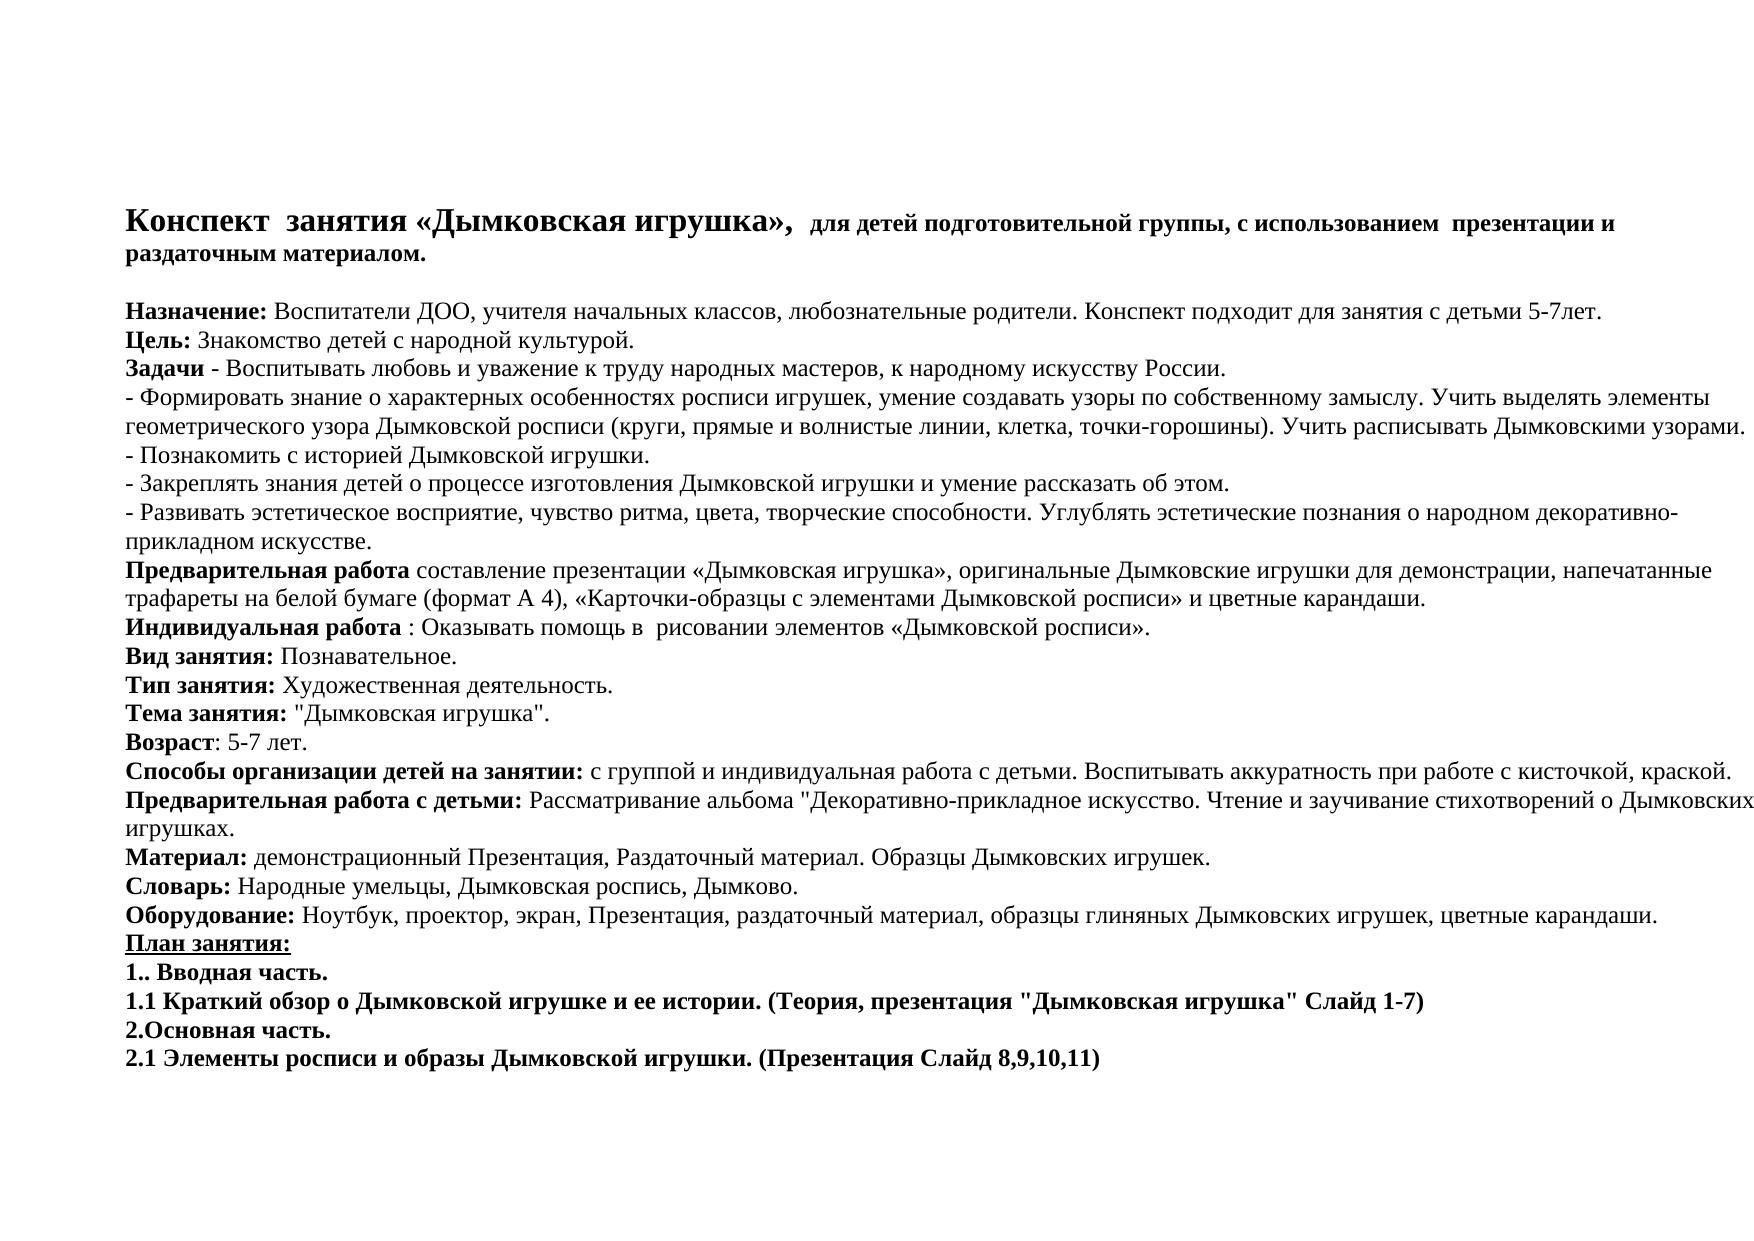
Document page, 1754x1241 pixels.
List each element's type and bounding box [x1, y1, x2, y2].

table_header [111, 186, 1754, 1086]
